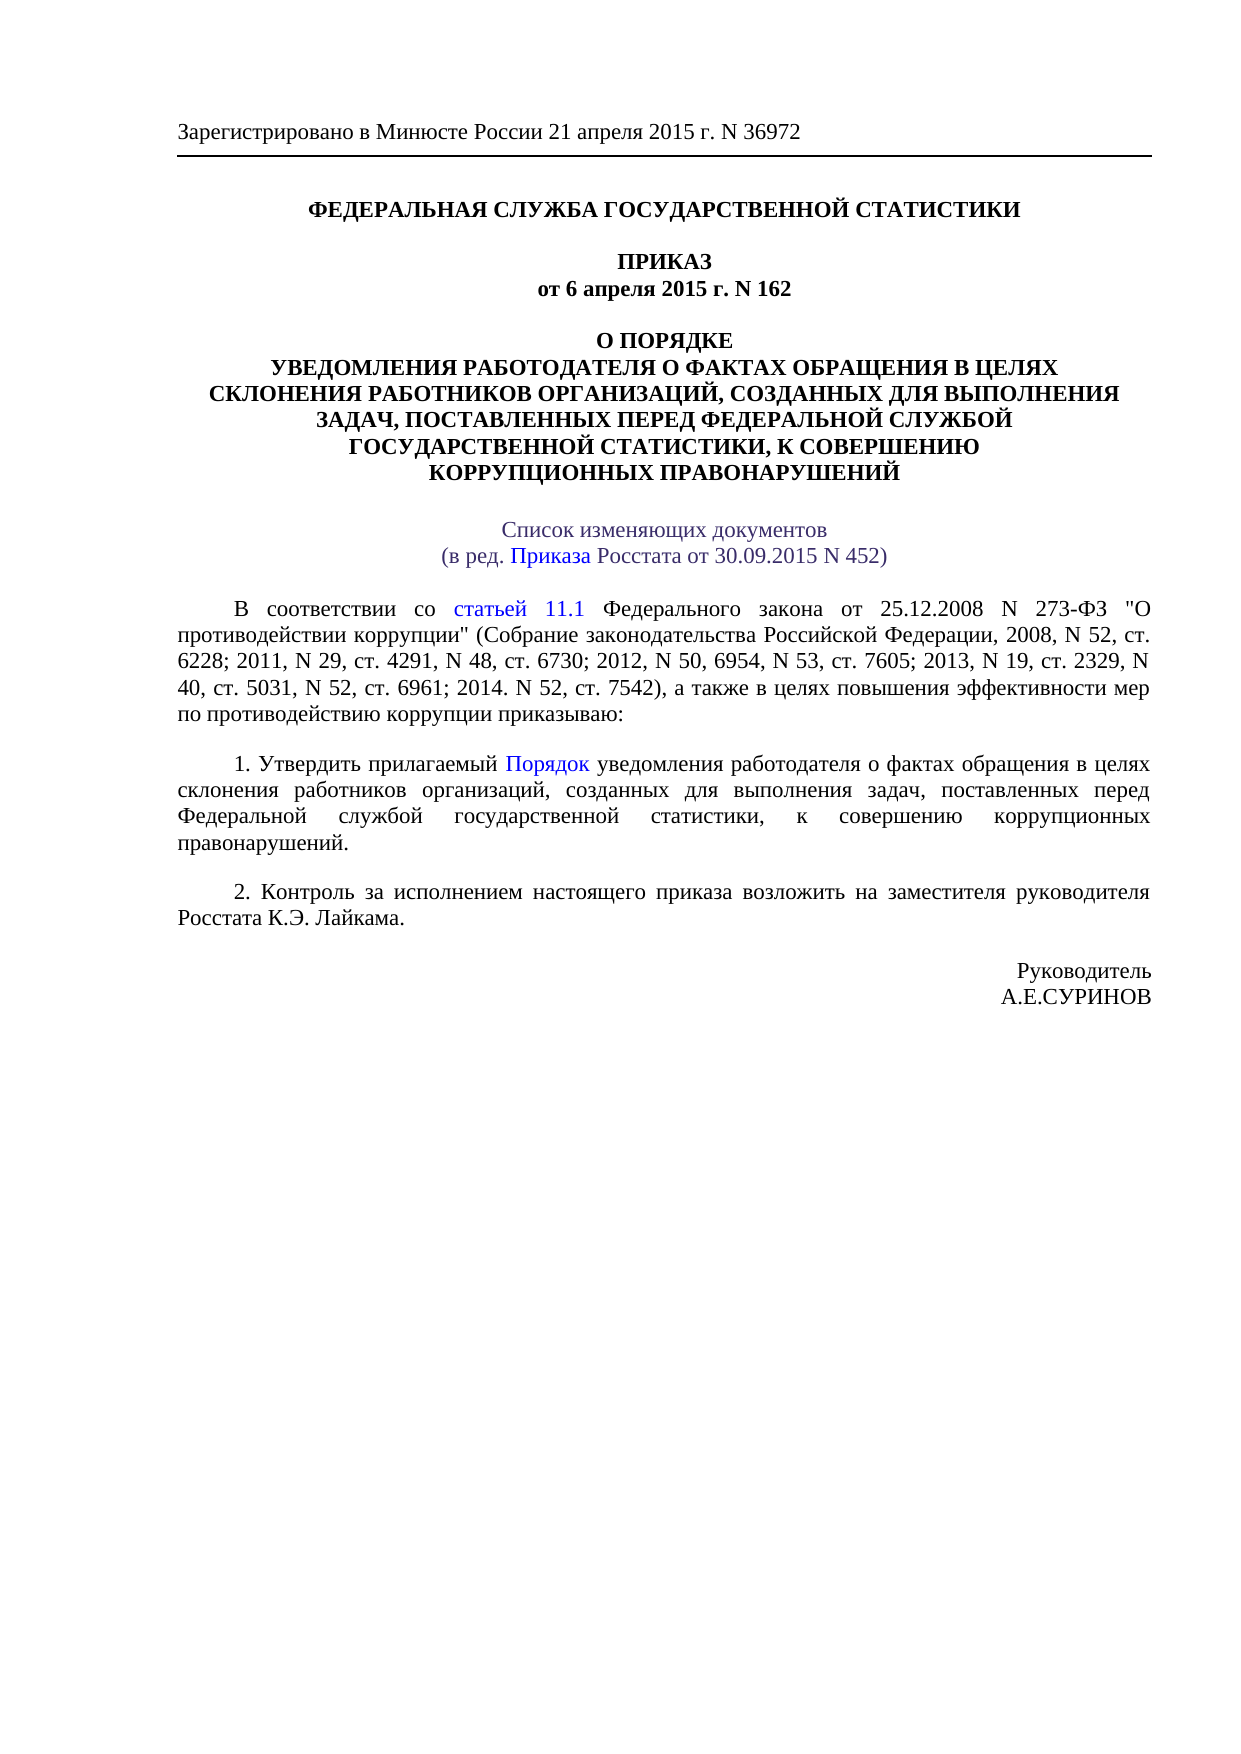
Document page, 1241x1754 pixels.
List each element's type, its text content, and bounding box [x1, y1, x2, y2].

text А.Е.СУРИНОВ [177, 983, 1152, 1010]
text Руководитель [177, 957, 1152, 983]
title КОРРУПЦИОННЫХ ПРАВОНАРУШЕНИЙ [177, 459, 1152, 486]
title УВЕДОМЛЕНИЯ РАБОТОДАТЕЛЯ О ФАКТАХ ОБРАЩЕНИЯ В ЦЕЛЯХ [177, 354, 1152, 380]
text (в ред. Приказа Росстата от 30.09.2015 N 452) [177, 542, 1152, 568]
title О ПОРЯДКЕ [177, 327, 1152, 354]
text Зарегистрировано в Минюсте России 21 апреля 2015 г. N 36972 [177, 118, 1152, 144]
title ЗАДАЧ, ПОСТАВЛЕННЫХ ПЕРЕД ФЕДЕРАЛЬНОЙ СЛУЖБОЙ [177, 406, 1152, 433]
text Список изменяющих документов [177, 516, 1152, 542]
title ПРИКАЗ [177, 248, 1152, 275]
text В соответствии со статьей 11.1 Федерального закона от 25.12.2008 N 273-ФЗ "О противодействии коррупции" (Собрание законодательства Российской Федерации, 2008, N 52, ст. 6228; 2011, N 29, ст. 4291, N 48, ст. 6730; 2012, N 50, 6954, N 53, ст. 7605; 2013, N 19, ст. 2329, N 40, ст. 5031, N 52, ст. 6961; 2014. N 52, ст. 7542), а также в целях повышения эффективности мер по противодействию коррупции приказываю: [177, 595, 1152, 727]
title ГОСУДАРСТВЕННОЙ СТАТИСТИКИ, К СОВЕРШЕНИЮ [177, 433, 1152, 459]
title ФЕДЕРАЛЬНАЯ СЛУЖБА ГОСУДАРСТВЕННОЙ СТАТИСТИКИ [177, 196, 1152, 222]
title СКЛОНЕНИЯ РАБОТНИКОВ ОРГАНИЗАЦИЙ, СОЗДАННЫХ ДЛЯ ВЫПОЛНЕНИЯ [177, 380, 1152, 406]
title от 6 апреля 2015 г. N 162 [177, 275, 1152, 301]
text 1. Утвердить прилагаемый Порядок уведомления работодателя о фактах обращения в целях склонения работников организаций, созданных для выполнения задач, поставленных перед Федеральной службой государственной статистики, к совершению коррупционных правонарушений. [177, 749, 1152, 855]
text 2. Контроль за исполнением настоящего приказа возложить на заместителя руководителя Росстата К.Э. Лайкама. [177, 878, 1152, 931]
